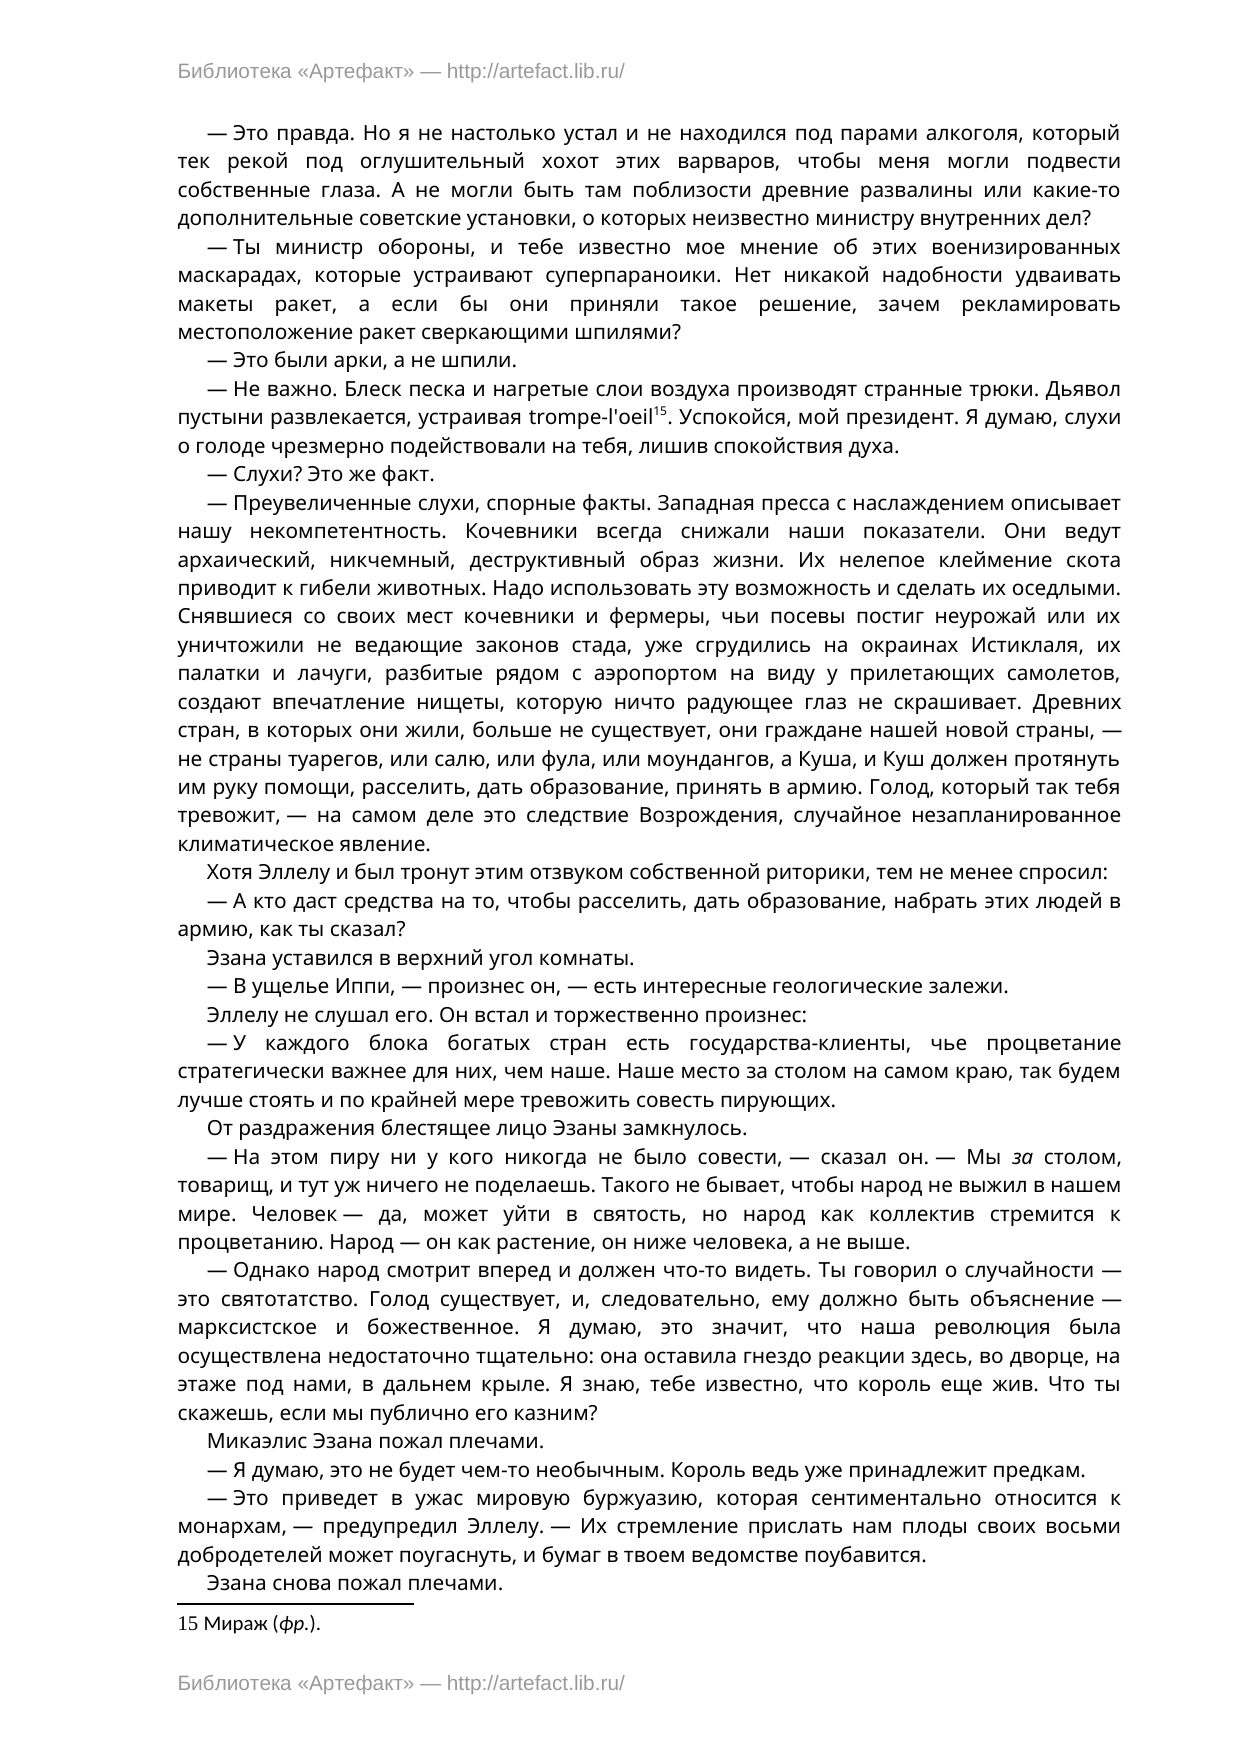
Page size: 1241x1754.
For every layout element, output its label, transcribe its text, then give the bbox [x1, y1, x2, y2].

text — В ущелье Иппи, — произнес он, — есть интересные геологические залежи. [177, 971, 1122, 1000]
text — Это правда. Но я не настолько устал и не находился под парами алкоголя, который тек рекой под оглушительный хохот этих варваров, чтобы меня могли подвести собственные глаза. А не могли быть там поблизости древние развалины или какие-то дополнительные советские установки, о которых неизвестно министру внутренних дел? [177, 118, 1122, 232]
text Микаэлис Эзана пожал плечами. [177, 1426, 1122, 1455]
text — Это приведет в ужас мировую буржуазию, которая сентиментально относится к монархам, — предупредил Эллелу. — Их стремление прислать нам плоды своих восьми добродетелей может поугаснуть, и бумаг в твоем ведомстве поубавится. [177, 1483, 1122, 1568]
text Эзана снова пожал плечами. [177, 1568, 1122, 1597]
text — Не важно. Блеск песка и нагретые слои воздуха производят странные трюки. Дьявол пустыни развлекается, устраивая trompe-l'oeil. Успокойся, мой президент. Я думаю, слухи о голоде чрезмерно подействовали на тебя, лишив спокойствия духа. [177, 374, 1122, 459]
text — Однако народ смотрит вперед и должен что-то видеть. Ты говорил о случайности — это святотатство. Голод существует, и, следовательно, ему должно быть объяснение — марксистское и божественное. Я думаю, это значит, что наша революция была осуществлена недостаточно тщательно: она оставила гнездо реакции здесь, во дворце, на этаже под нами, в дальнем крыле. Я знаю, тебе известно, что король еще жив. Что ты скажешь, если мы публично его казним? [177, 1256, 1122, 1426]
text Хотя Эллелу и был тронут этим отзвуком собственной риторики, тем не менее спросил: [177, 857, 1122, 886]
text — Слухи? Это же факт. [177, 459, 1122, 488]
text — У каждого блока богатых стран есть государства-клиенты, чье процветание стратегически важнее для них, чем наше. Наше место за столом на самом краю, так будем лучше стоять и по крайней мере тревожить совесть пирующих. [177, 1028, 1122, 1113]
text — Ты министр обороны, и тебе известно мое мнение об этих военизированных маскарадах, которые устраивают суперпараноики. Нет никакой надобности удваивать макеты ракет, а если бы они приняли такое решение, зачем рекламировать местоположение ракет сверкающими шпилями? [177, 232, 1122, 346]
text — На этом пиру ни у кого никогда не было совести, — сказал он. — Мы за столом, товарищ, и тут уж ничего не поделаешь. Такого не бывает, чтобы народ не выжил в нашем мире. Человек — да, может уйти в святость, но народ как коллектив стремится к процветанию. Народ — он как растение, он ниже человека, а не выше. [177, 1142, 1122, 1256]
text Эллелу не слушал его. Он встал и торжественно произнес: [177, 1000, 1122, 1028]
text От раздражения блестящее лицо Эзаны замкнулось. [177, 1113, 1122, 1142]
text — Преувеличенные слухи, спорные факты. Западная пресса с наслаждением описывает нашу некомпетентность. Кочевники всегда снижали наши показатели. Они ведут архаический, никчемный, деструктивный образ жизни. Их нелепое клеймение скота приводит к гибели животных. Надо использовать эту возможность и сделать их оседлыми. Снявшиеся со своих мест кочевники и фермеры, чьи посевы постиг неурожай или их уничтожили не ведающие законов стада, уже сгрудились на окраинах Истиклаля, их палатки и лачуги, разбитые рядом с аэропортом на виду у прилетающих самолетов, создают впечатление нищеты, которую ничто радующее глаз не скрашивает. Древних стран, в которых они жили, больше не существует, они граждане нашей новой страны, — не страны туарегов, или салю, или фула, или моундангов, а Куша, и Куш должен протянуть им руку помощи, расселить, дать образование, принять в армию. Голод, который так тебя тревожит, — на самом деле это следствие Возрождения, случайное незапланированное климатическое явление. [177, 488, 1122, 857]
text — А кто даст средства на то, чтобы расселить, дать образование, набрать этих людей в армию, как ты сказал? [177, 886, 1122, 943]
text — Я думаю, это не будет чем-то необычным. Король ведь уже принадлежит предкам. [177, 1455, 1122, 1483]
text — Это были арки, а не шпили. [177, 346, 1122, 374]
text Эзана уставился в верхний угол комнаты. [177, 943, 1122, 971]
